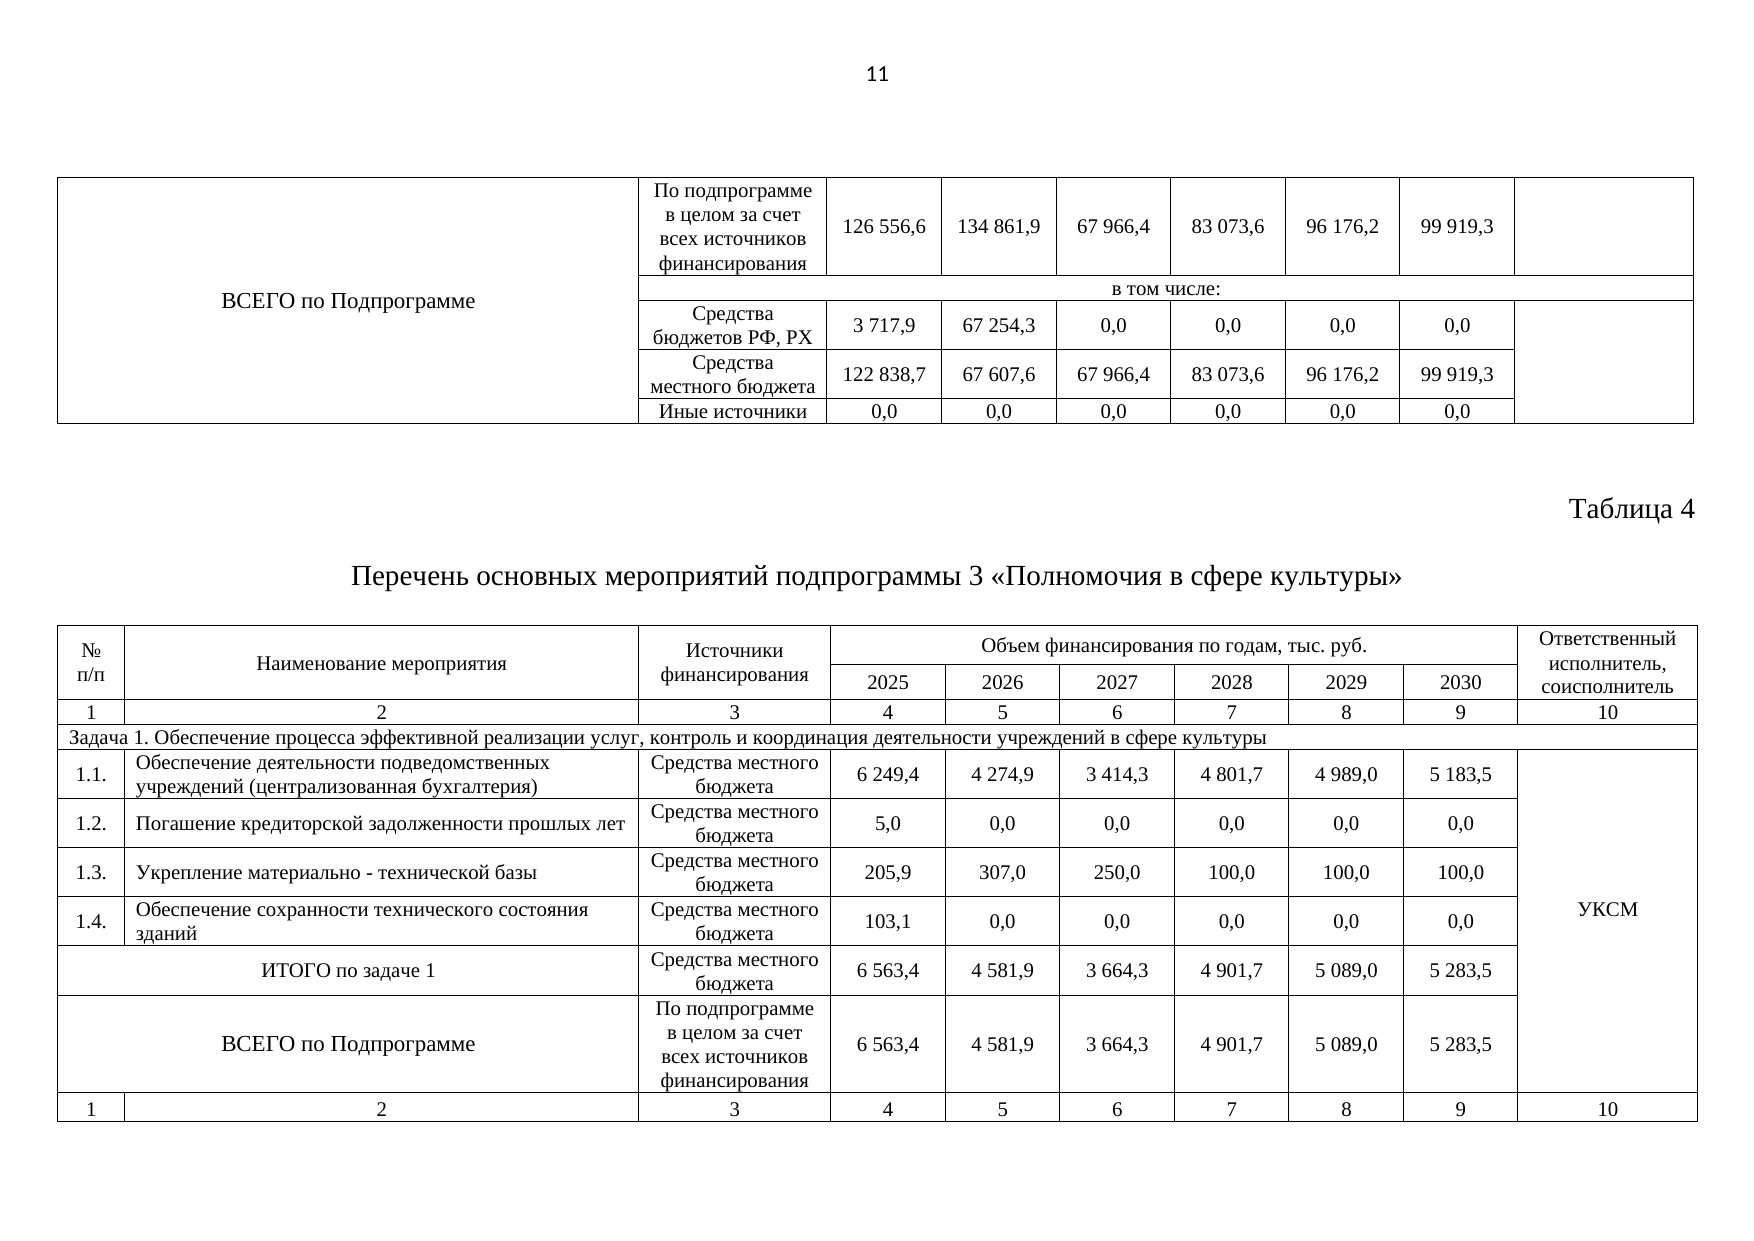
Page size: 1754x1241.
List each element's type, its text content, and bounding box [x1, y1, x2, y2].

table_cell 3 [639, 700, 830, 724]
table_cell Средства местного бюджета [639, 750, 830, 798]
table_cell 9 [1404, 1093, 1517, 1121]
table_cell Средства местного бюджета [639, 946, 830, 994]
table_cell УКСМ [1518, 750, 1697, 1092]
table_cell 0,0 [1286, 301, 1399, 349]
table_cell 5 089,0 [1289, 946, 1403, 994]
table_cell 1 [58, 700, 124, 724]
table_cell [1515, 301, 1693, 423]
table_cell [1515, 178, 1693, 274]
table_cell 103,1 [831, 897, 945, 945]
table_cell 4 901,7 [1175, 946, 1288, 994]
table_cell Средства местного бюджета [639, 897, 830, 945]
table_cell ВСЕГО по Подпрограмме [58, 996, 638, 1092]
table_cell 100,0 [1289, 848, 1403, 896]
table_cell 2030 [1404, 665, 1517, 698]
table_cell 5 283,5 [1404, 946, 1517, 994]
table_cell 6 249,4 [831, 750, 945, 798]
table_cell Задача 1. Обеспечение процесса эффективной реализации услуг, контроль и координация деятельности учреждений в сфере культуры [58, 725, 1697, 749]
table_cell 205,9 [831, 848, 945, 896]
table_cell 3 664,3 [1060, 996, 1174, 1092]
table_cell 134 861,9 [942, 178, 1056, 274]
table_cell 0,0 [1404, 799, 1517, 847]
table_cell 122 838,7 [827, 350, 941, 398]
text Перечень основных мероприятий подпрограммы 3 «Полномочия в сфере культуры» [59, 558, 1695, 592]
table_cell 10 [1518, 700, 1697, 724]
table_cell 2025 [831, 665, 945, 698]
table_cell 6 563,4 [831, 996, 945, 1092]
table_cell 4 801,7 [1175, 750, 1288, 798]
table_cell 2029 [1289, 665, 1403, 698]
table_cell Средства местного бюджета [639, 848, 830, 896]
table_cell 6 [1060, 1093, 1174, 1121]
table_cell 3 717,9 [827, 301, 941, 349]
table_cell 0,0 [1286, 399, 1399, 423]
table_cell 0,0 [1175, 897, 1288, 945]
table_cell 4 901,7 [1175, 996, 1288, 1092]
table_cell 99 919,3 [1400, 178, 1514, 274]
table_cell 96 176,2 [1286, 350, 1399, 398]
table_cell 4 581,9 [946, 946, 1059, 994]
table_cell 2028 [1175, 665, 1288, 698]
table_cell 4 [831, 700, 945, 724]
table_cell 0,0 [1171, 301, 1285, 349]
table_cell ИТОГО по задаче 1 [58, 946, 638, 994]
table_cell Средства местного бюджета [639, 799, 830, 847]
table_cell 0,0 [942, 399, 1056, 423]
table_cell 5,0 [831, 799, 945, 847]
table_cell 8 [1289, 700, 1403, 724]
table_cell 1.3. [58, 848, 124, 896]
table_cell 5 183,5 [1404, 750, 1517, 798]
table_cell 0,0 [1404, 897, 1517, 945]
table_cell 0,0 [1400, 301, 1514, 349]
table_cell 4 274,9 [946, 750, 1059, 798]
table_cell 0,0 [827, 399, 941, 423]
table_cell 6 [1060, 700, 1174, 724]
table_cell 0,0 [1289, 799, 1403, 847]
table_cell 0,0 [946, 897, 1059, 945]
table_cell 1 [58, 1093, 124, 1121]
table_cell 4 [831, 1093, 945, 1121]
table_cell 83 073,6 [1171, 350, 1285, 398]
table_cell 0,0 [1060, 897, 1174, 945]
table_cell 0,0 [946, 799, 1059, 847]
table_cell 5 089,0 [1289, 996, 1403, 1092]
table_cell 0,0 [1175, 799, 1288, 847]
table_cell 2 [125, 700, 638, 724]
table_cell 4 989,0 [1289, 750, 1403, 798]
table_cell в том числе: [639, 276, 1693, 299]
table_cell По подпрограмме в целом за счет всех источников финансирования [639, 178, 826, 274]
table_cell Обеспечение деятельности подведомственных учреждений (централизованная бухгалтерия) [125, 750, 638, 798]
text Таблица 4 [59, 491, 1695, 525]
table_cell 4 581,9 [946, 996, 1059, 1092]
table_header № п/п [58, 626, 124, 698]
table_header Объем финансирования по годам, тыс. руб. [831, 626, 1517, 664]
table_cell 67 254,3 [942, 301, 1056, 349]
table_cell 100,0 [1404, 848, 1517, 896]
table_cell 5 283,5 [1404, 996, 1517, 1092]
table_cell 10 [1518, 1093, 1697, 1121]
table_cell 67 966,4 [1057, 178, 1170, 274]
table_cell 2027 [1060, 665, 1174, 698]
table_cell 0,0 [1057, 301, 1170, 349]
table_cell Средства местного бюджета [639, 350, 826, 398]
table_cell 1.1. [58, 750, 124, 798]
table_cell 0,0 [1171, 399, 1285, 423]
table_cell 1.2. [58, 799, 124, 847]
table_header Источники финансирования [639, 626, 830, 698]
table_cell Обеспечение сохранности технического состояния зданий [125, 897, 638, 945]
table_cell 67 607,6 [942, 350, 1056, 398]
table_cell 307,0 [946, 848, 1059, 896]
table_cell 8 [1289, 1093, 1403, 1121]
table_cell ВСЕГО по Подпрограмме [58, 178, 638, 423]
table_cell 0,0 [1057, 399, 1170, 423]
table_cell Укрепление материально - технической базы [125, 848, 638, 896]
table_cell 1.4. [58, 897, 124, 945]
table_cell По подпрограмме в целом за счет всех источников финансирования [639, 996, 830, 1092]
table_cell 2 [125, 1093, 638, 1121]
table_header Наименование мероприятия [125, 626, 638, 698]
table_cell 0,0 [1060, 799, 1174, 847]
table_cell 7 [1175, 1093, 1288, 1121]
table_cell 67 966,4 [1057, 350, 1170, 398]
table_cell 100,0 [1175, 848, 1288, 896]
table_cell Погашение кредиторской задолженности прошлых лет [125, 799, 638, 847]
table_cell 0,0 [1289, 897, 1403, 945]
table_cell 126 556,6 [827, 178, 941, 274]
table_cell 5 [946, 700, 1059, 724]
table_cell 0,0 [1400, 399, 1514, 423]
table_cell 6 563,4 [831, 946, 945, 994]
table_cell 96 176,2 [1286, 178, 1399, 274]
table_cell 7 [1175, 700, 1288, 724]
table_cell Средства бюджетов РФ, РХ [639, 301, 826, 349]
table_cell Иные источники [639, 399, 826, 423]
table_header Ответственный исполнитель, соисполнитель [1518, 626, 1697, 698]
table_cell 3 414,3 [1060, 750, 1174, 798]
table_cell 99 919,3 [1400, 350, 1514, 398]
table_cell 250,0 [1060, 848, 1174, 896]
table_cell 2026 [946, 665, 1059, 698]
table_cell 3 [639, 1093, 830, 1121]
table_cell 83 073,6 [1171, 178, 1285, 274]
table_cell 3 664,3 [1060, 946, 1174, 994]
table_cell 9 [1404, 700, 1517, 724]
table_cell 5 [946, 1093, 1059, 1121]
